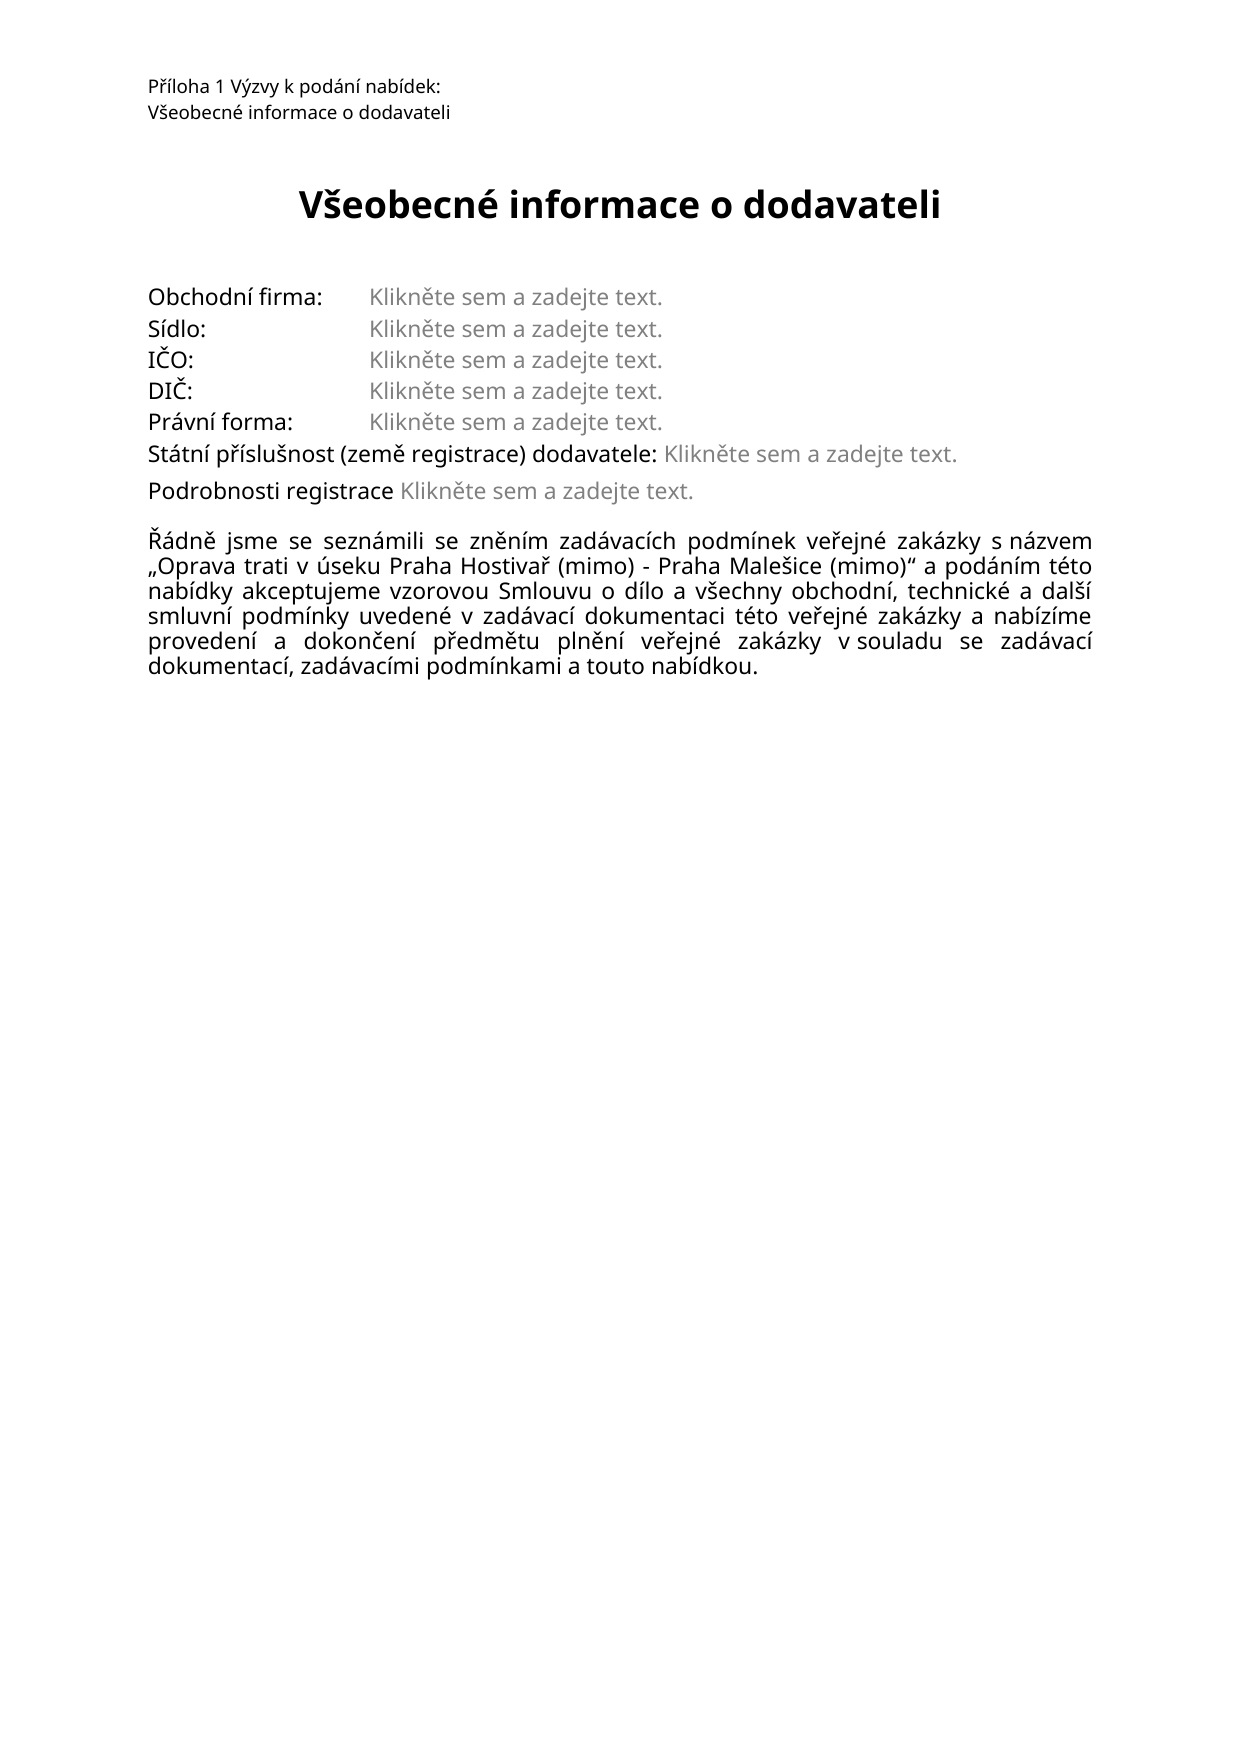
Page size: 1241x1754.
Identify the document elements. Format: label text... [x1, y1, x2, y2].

text Řádně jsme se seznámili se zněním zadávacích podmínek veřejné zakázky s názvem „Oprava trati v úseku Praha Hostivař (mimo) - Praha Malešice (mimo)“ a podáním této nabídky akceptujeme vzorovou Smlouvu o dílo a všechny obchodní, technické a další smluvní podmínky uvedené v zadávací dokumentaci této veřejné zakázky a nabízíme provedení a dokončení předmětu plnění veřejné zakázky v souladu se zadávací dokumentací, zadávacími podmínkami a touto nabídkou. [148, 529, 1093, 679]
text DIČ: [148, 379, 1093, 404]
text Obchodní firma: [148, 286, 1093, 311]
text IČO: [148, 348, 1093, 373]
text Právní forma: [148, 411, 1093, 436]
title Všeobecné informace o dodavateli [148, 178, 1093, 229]
text Podrobnosti registrace [148, 479, 1093, 504]
text Sídlo: [148, 317, 1093, 342]
text Státní příslušnost (země registrace) dodavatele: [148, 442, 1093, 467]
